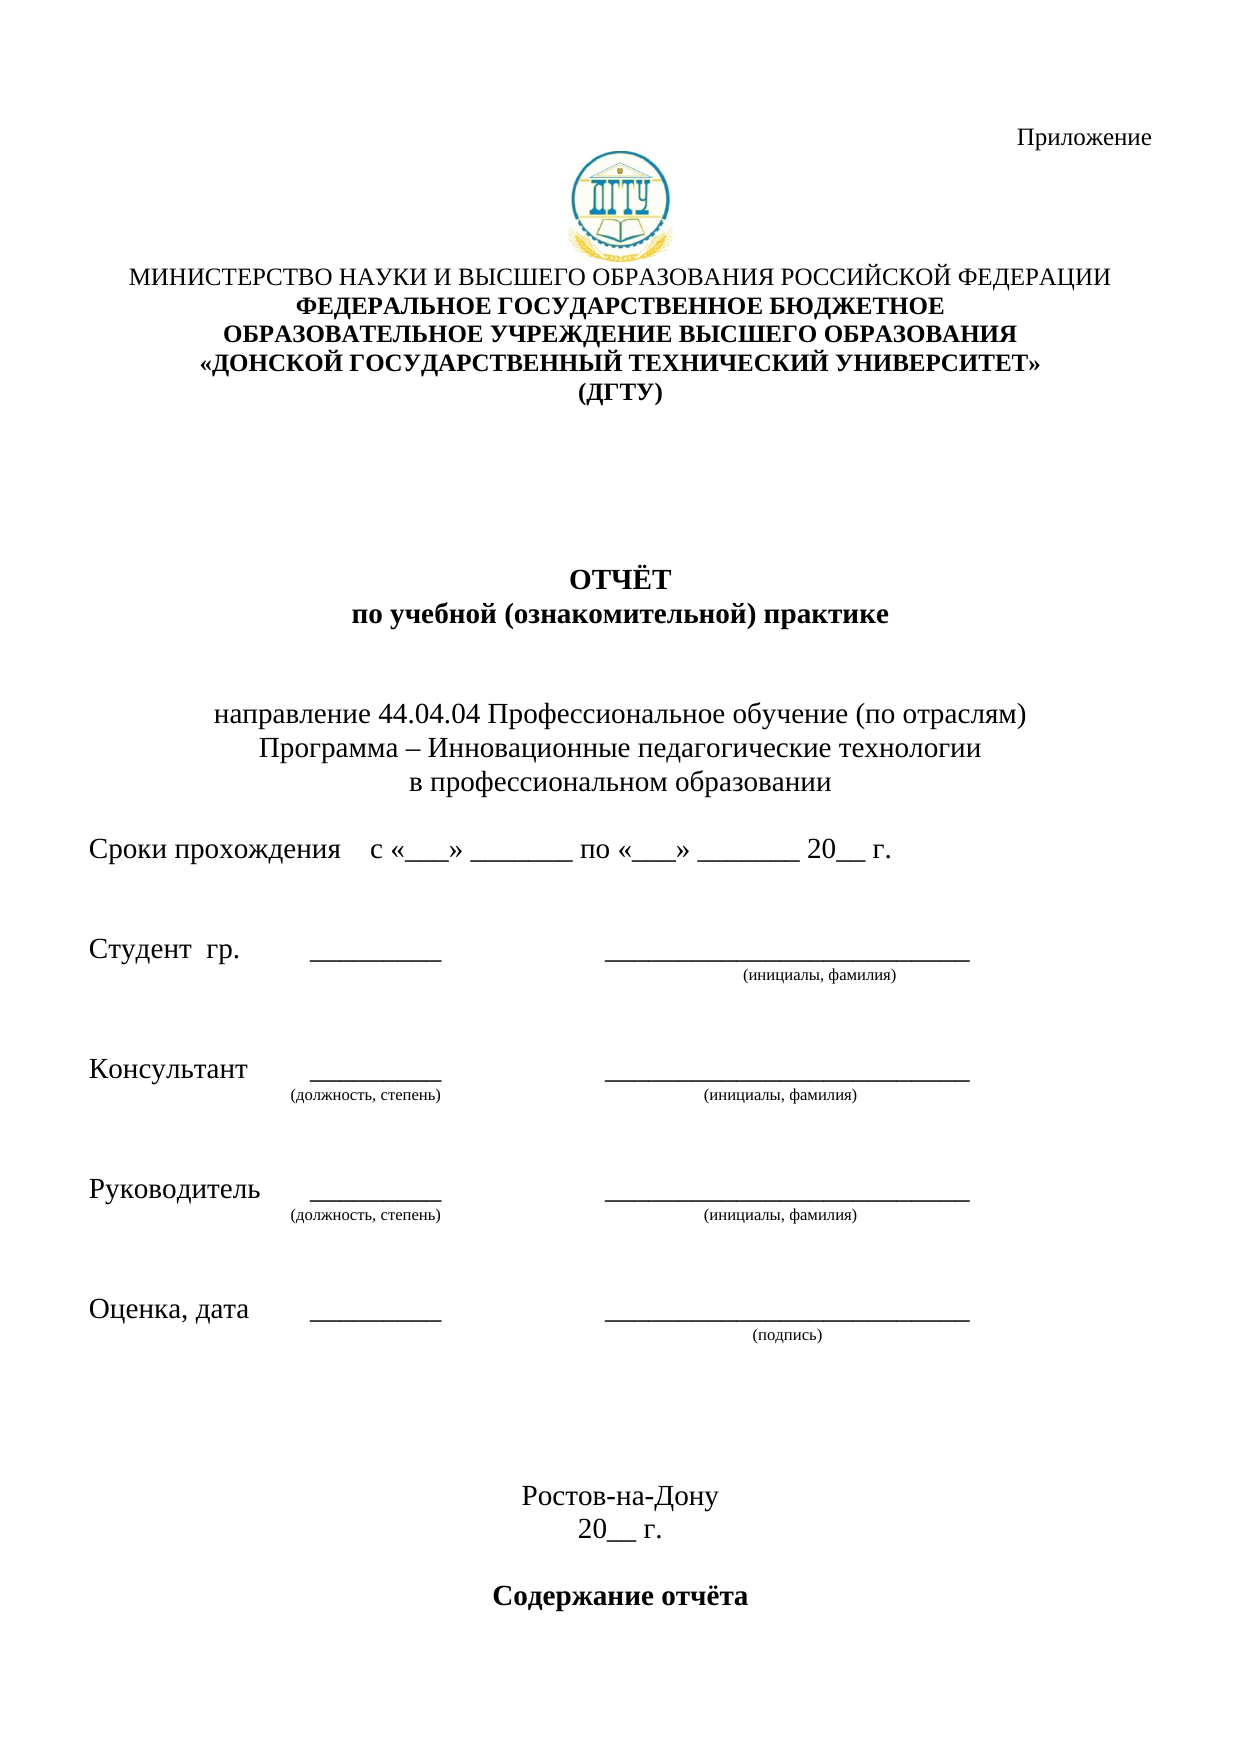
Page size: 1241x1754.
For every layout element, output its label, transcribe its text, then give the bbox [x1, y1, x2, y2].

text Программа – Инновационные педагогические технологии [89, 730, 1152, 764]
text ФЕДЕРАЛЬНОЕ ГОСУДАРСТВЕННОЕ БЮДЖЕТНОЕ [89, 291, 1152, 319]
text (инициалы, фамилия) [606, 965, 1034, 984]
text Сроки прохождения с «___» _______ по «___» _______ 20__ г. [89, 831, 1152, 864]
text направление 44.04.04 Профессиональное обучение (по отраслям) [89, 697, 1152, 730]
text (ДГТУ) [89, 377, 1152, 406]
picture [567, 151, 673, 262]
text Ростов-на-Дону [89, 1478, 1152, 1511]
text Содержание отчёта [89, 1578, 1152, 1612]
text Студент гр. _________ _________________________ [89, 931, 1152, 965]
text «ДОНСКОЙ ГОСУДАРСТВЕННЫЙ ТЕХНИЧЕСКИЙ УНИВЕРСИТЕТ» [89, 348, 1152, 377]
text (должность, степень) (инициалы, фамилия) [162, 1204, 1152, 1224]
text Приложение [89, 122, 1152, 151]
text Оценка, дата _________ _________________________ [89, 1291, 1152, 1324]
text МИНИСТЕРСТВО НАУКИ И ВЫСШЕГО ОБРАЗОВАНИЯ РОССИЙСКОЙ ФЕДЕРАЦИИ [89, 262, 1152, 291]
text по учебной (ознакомительной) практике [89, 596, 1152, 629]
text в профессиональном образовании [89, 764, 1152, 797]
text Консультант _________ _________________________ [89, 1051, 1152, 1085]
text ОТЧЁТ [89, 562, 1152, 596]
text ОБРАЗОВАТЕЛЬНОЕ УЧРЕЖДЕНИЕ ВЫСШЕГО ОБРАЗОВАНИЯ [89, 319, 1152, 348]
text 20__ г. [89, 1511, 1152, 1545]
text (подпись) [310, 1324, 1152, 1343]
text (должность, степень) (инициалы, фамилия) [162, 1085, 1152, 1104]
text Руководитель _________ _________________________ [89, 1171, 1152, 1204]
